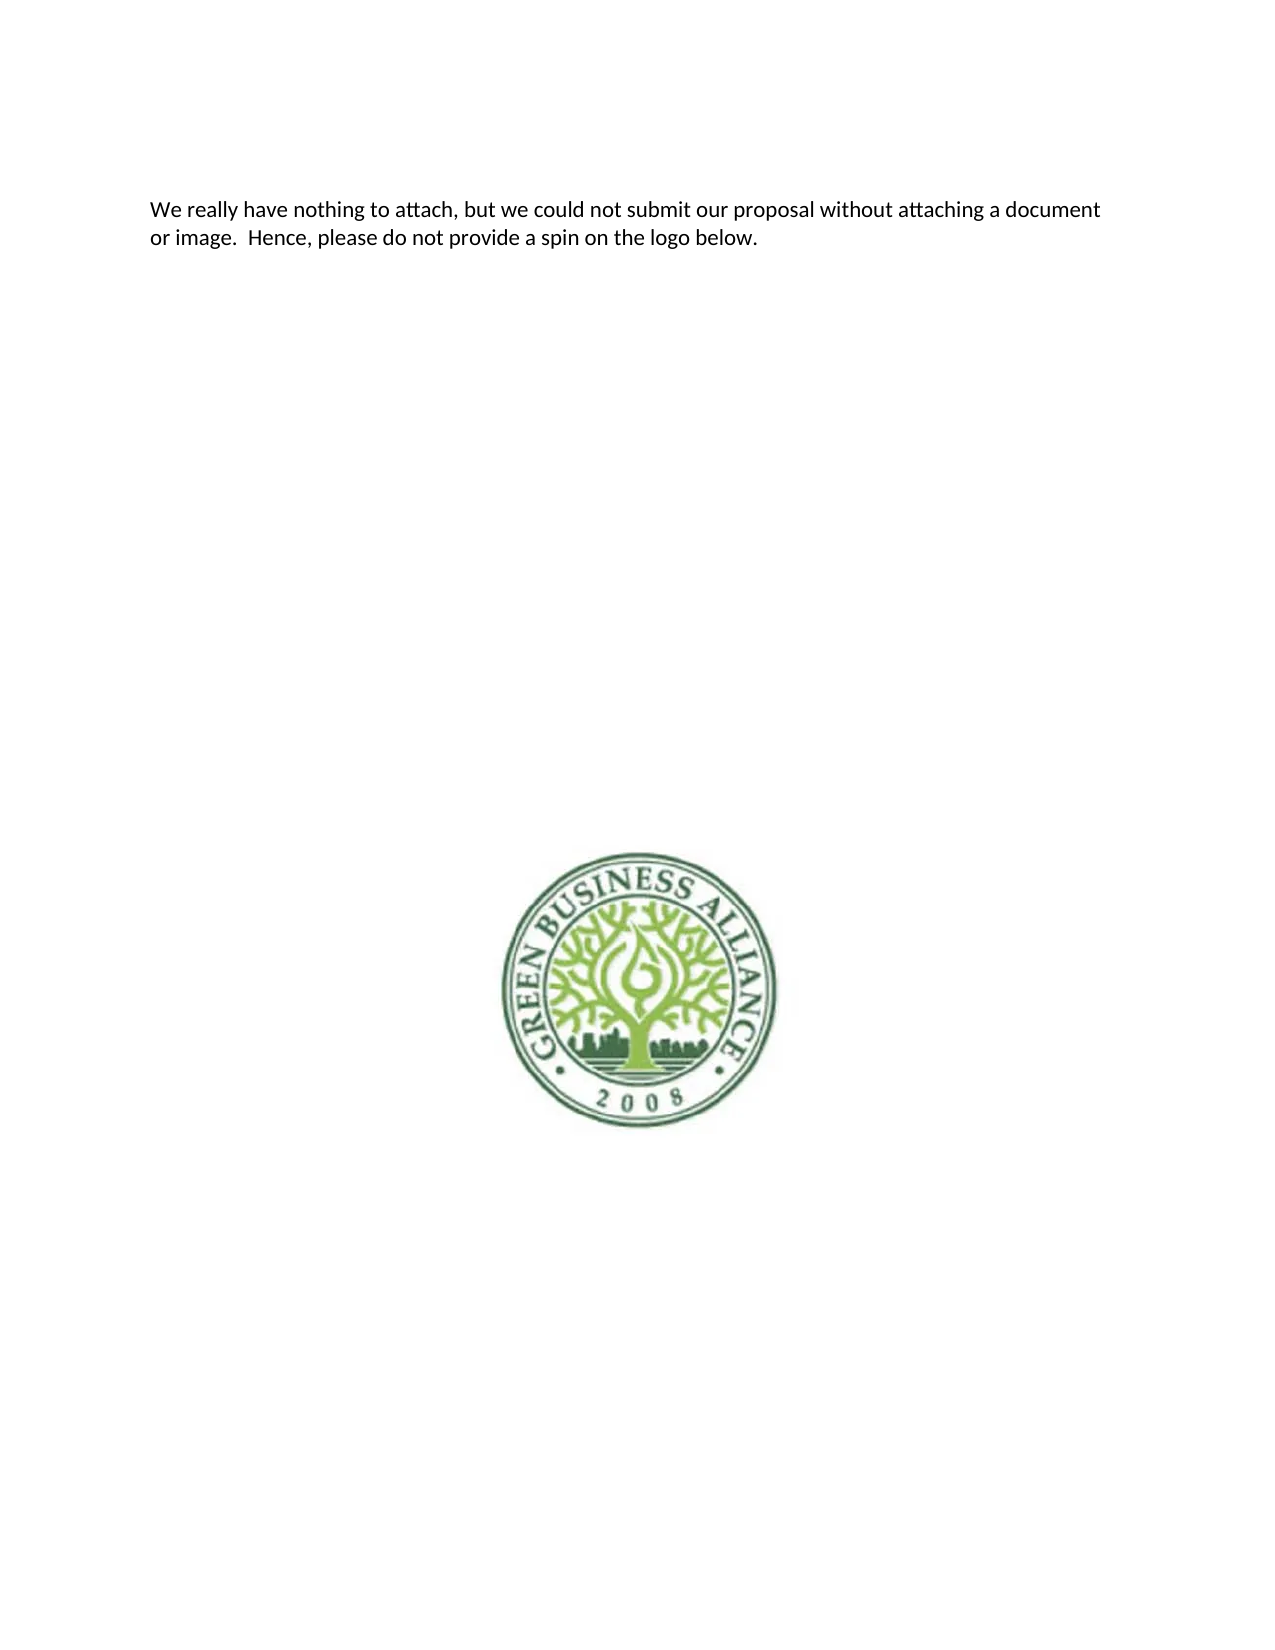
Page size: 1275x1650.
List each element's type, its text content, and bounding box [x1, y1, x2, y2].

text We really have nothing to attach, but we could not submit our proposal without attaching a document or image. Hence, please do not provide a spin on the logo below. [150, 195, 1125, 251]
picture [150, 697, 1125, 1282]
